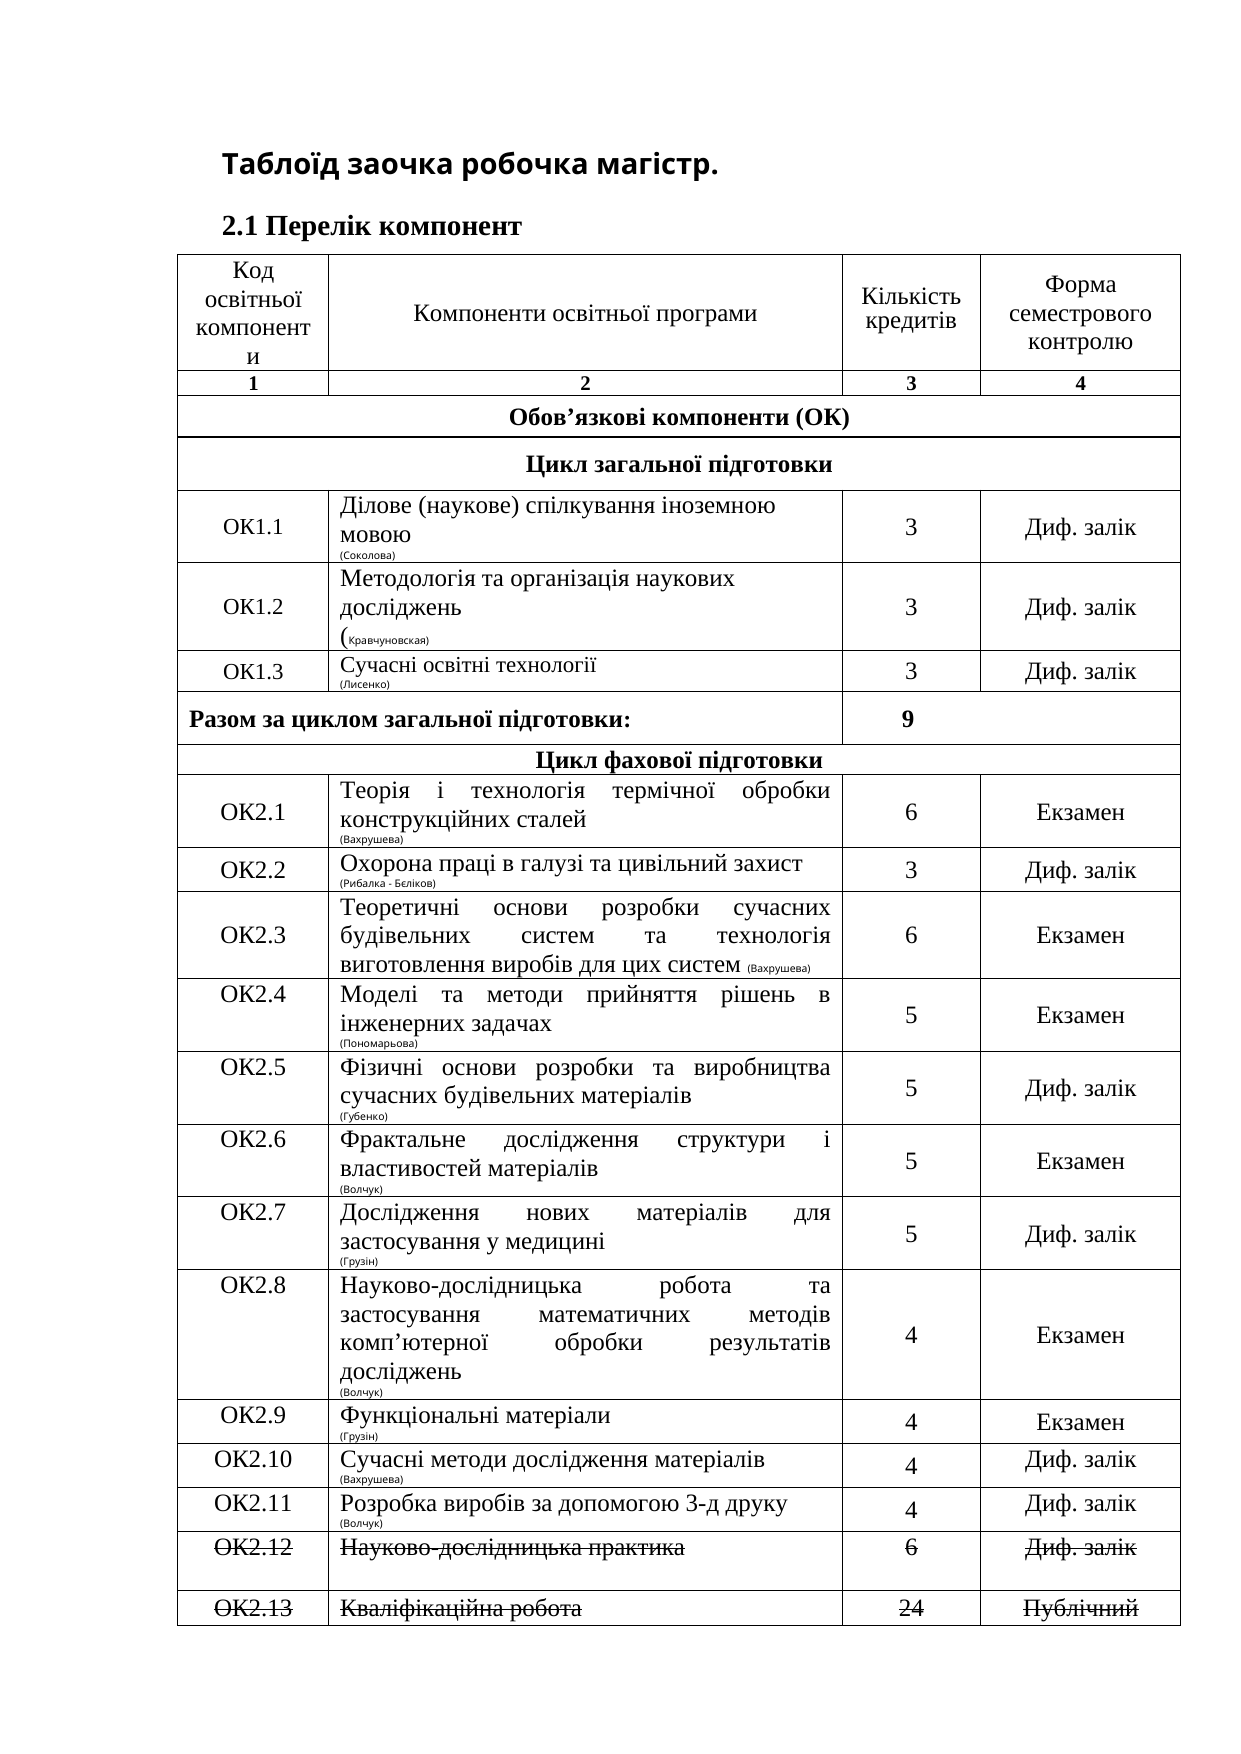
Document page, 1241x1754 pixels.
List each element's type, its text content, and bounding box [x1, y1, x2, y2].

table_cell ОК2.1 [178, 775, 328, 847]
table_cell Екзамен [981, 892, 1180, 978]
table_cell Теорія і технологія термічної обробки конструкційних сталей (Вахрушева) [329, 775, 842, 847]
table_cell 24 [843, 1591, 980, 1625]
table_cell Фрактальне дослідження структури і властивостей матеріалів (Волчук) [329, 1125, 842, 1196]
table_cell 3 [843, 651, 980, 691]
table_cell 4 [981, 371, 1180, 395]
table_cell 6 [843, 892, 980, 978]
table_cell Сучасні методи дослідження матеріалів (Вахрушева) [329, 1444, 842, 1487]
text 2.1 Перелік компонент [222, 208, 1181, 241]
table_cell Екзамен [981, 775, 1180, 847]
table_cell ОК2.5 [178, 1052, 328, 1123]
table_cell 3 [843, 563, 980, 649]
table_cell Сучасні освітні технології (Лисенко) [329, 651, 842, 691]
table_cell Диф. залік [981, 563, 1180, 649]
text Таблоїд заочка робочка магістр. [222, 143, 1181, 183]
table_cell Диф. залік [981, 1197, 1180, 1269]
table_cell Цикл загальної підготовки [178, 438, 1180, 489]
table_cell Цикл фахової підготовки [178, 745, 1180, 774]
table_cell ОК2.6 [178, 1125, 328, 1196]
table_cell ОК2.8 [178, 1270, 328, 1399]
table_cell 5 [843, 979, 980, 1051]
table_cell 5 [843, 1125, 980, 1196]
table_cell ОК1.2 [178, 563, 328, 649]
table_cell 4 [843, 1400, 980, 1443]
table_cell Диф. залік [981, 491, 1180, 562]
table_cell Диф. залік [981, 1488, 1180, 1531]
table_cell Моделі та методи прийняття рішень в інженерних задачах (Пономарьова) [329, 979, 842, 1051]
table_cell Охорона праці в галузі та цивільний захист (Рибалка - Бєліков) [329, 848, 842, 891]
table_header Кількість кредитів [843, 255, 980, 370]
table_cell Публічний захист [981, 1591, 1180, 1625]
table_cell ОК2.11 [178, 1488, 328, 1531]
table_cell 5 [843, 1052, 980, 1123]
table_cell Науково-дослідницька робота та застосування математичних методів комп’ютерної обробки результатів досліджень (Волчук) [329, 1270, 842, 1399]
table_cell 3 [843, 491, 980, 562]
table_cell Дослідження нових матеріалів для застосування у медицині (Грузін) [329, 1197, 842, 1269]
table_cell Розробка виробів за допомогою 3-д друку (Волчук) [329, 1488, 842, 1531]
table_cell Диф. залік [981, 1532, 1180, 1589]
table_cell Екзамен [981, 1400, 1180, 1443]
table_cell Науково-дослідницька практика [329, 1532, 842, 1589]
table_cell Методологія та організація наукових досліджень (Кравчуновская) [329, 563, 842, 649]
table_cell 9 [843, 692, 1180, 744]
table_cell Диф. залік [981, 1052, 1180, 1123]
table_cell Диф. залік [981, 1444, 1180, 1487]
table_cell ОК2.3 [178, 892, 328, 978]
table_cell 2 [329, 371, 842, 395]
table_cell Диф. залік [981, 848, 1180, 891]
table_cell ОК2.12 [178, 1532, 328, 1589]
table_cell Фізичні основи розробки та виробництва сучасних будівельних матеріалів (Губенко) [329, 1052, 842, 1123]
table_cell 3 [843, 371, 980, 395]
table_header Код освітньої компоненти [178, 255, 328, 370]
table_cell 4 [843, 1270, 980, 1399]
table_cell ОК2.4 [178, 979, 328, 1051]
table_cell Обов’язкові компоненти (ОК) [178, 396, 1180, 436]
table_header Форма семестрового контролю [981, 255, 1180, 370]
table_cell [329, 1591, 842, 1625]
table_cell 6 [843, 775, 980, 847]
table_cell ОК1.3 [178, 651, 328, 691]
table_cell Екзамен [981, 1270, 1180, 1399]
table_cell Екзамен [981, 979, 1180, 1051]
table_header Компоненти освітньої програми [329, 255, 842, 370]
table_cell ОК2.7 [178, 1197, 328, 1269]
table_cell 4 [843, 1488, 980, 1531]
table_cell Екзамен [981, 1125, 1180, 1196]
table_cell Функціональні матеріали (Грузін) [329, 1400, 842, 1443]
table_cell Диф. залік [981, 651, 1180, 691]
table_cell Разом за циклом загальної підготовки: [178, 692, 842, 744]
table_cell ОК2.10 [178, 1444, 328, 1487]
table_cell Ділове (наукове) спілкування іноземною мовою (Соколова) [329, 491, 842, 562]
table_cell 6 [843, 1532, 980, 1589]
table_cell ОК2.9 [178, 1400, 328, 1443]
table_cell 5 [843, 1197, 980, 1269]
table_cell ОК2.2 [178, 848, 328, 891]
table_cell ОК2.13 [178, 1591, 328, 1625]
table_cell Теоретичні основи розробки сучасних будівельних систем та технологія виготовлення виробів для цих систем (Вахрушева) [329, 892, 842, 978]
table_cell 1 [178, 371, 328, 395]
table_cell 4 [843, 1444, 980, 1487]
table_cell ОК1.1 [178, 491, 328, 562]
table_cell 3 [843, 848, 980, 891]
